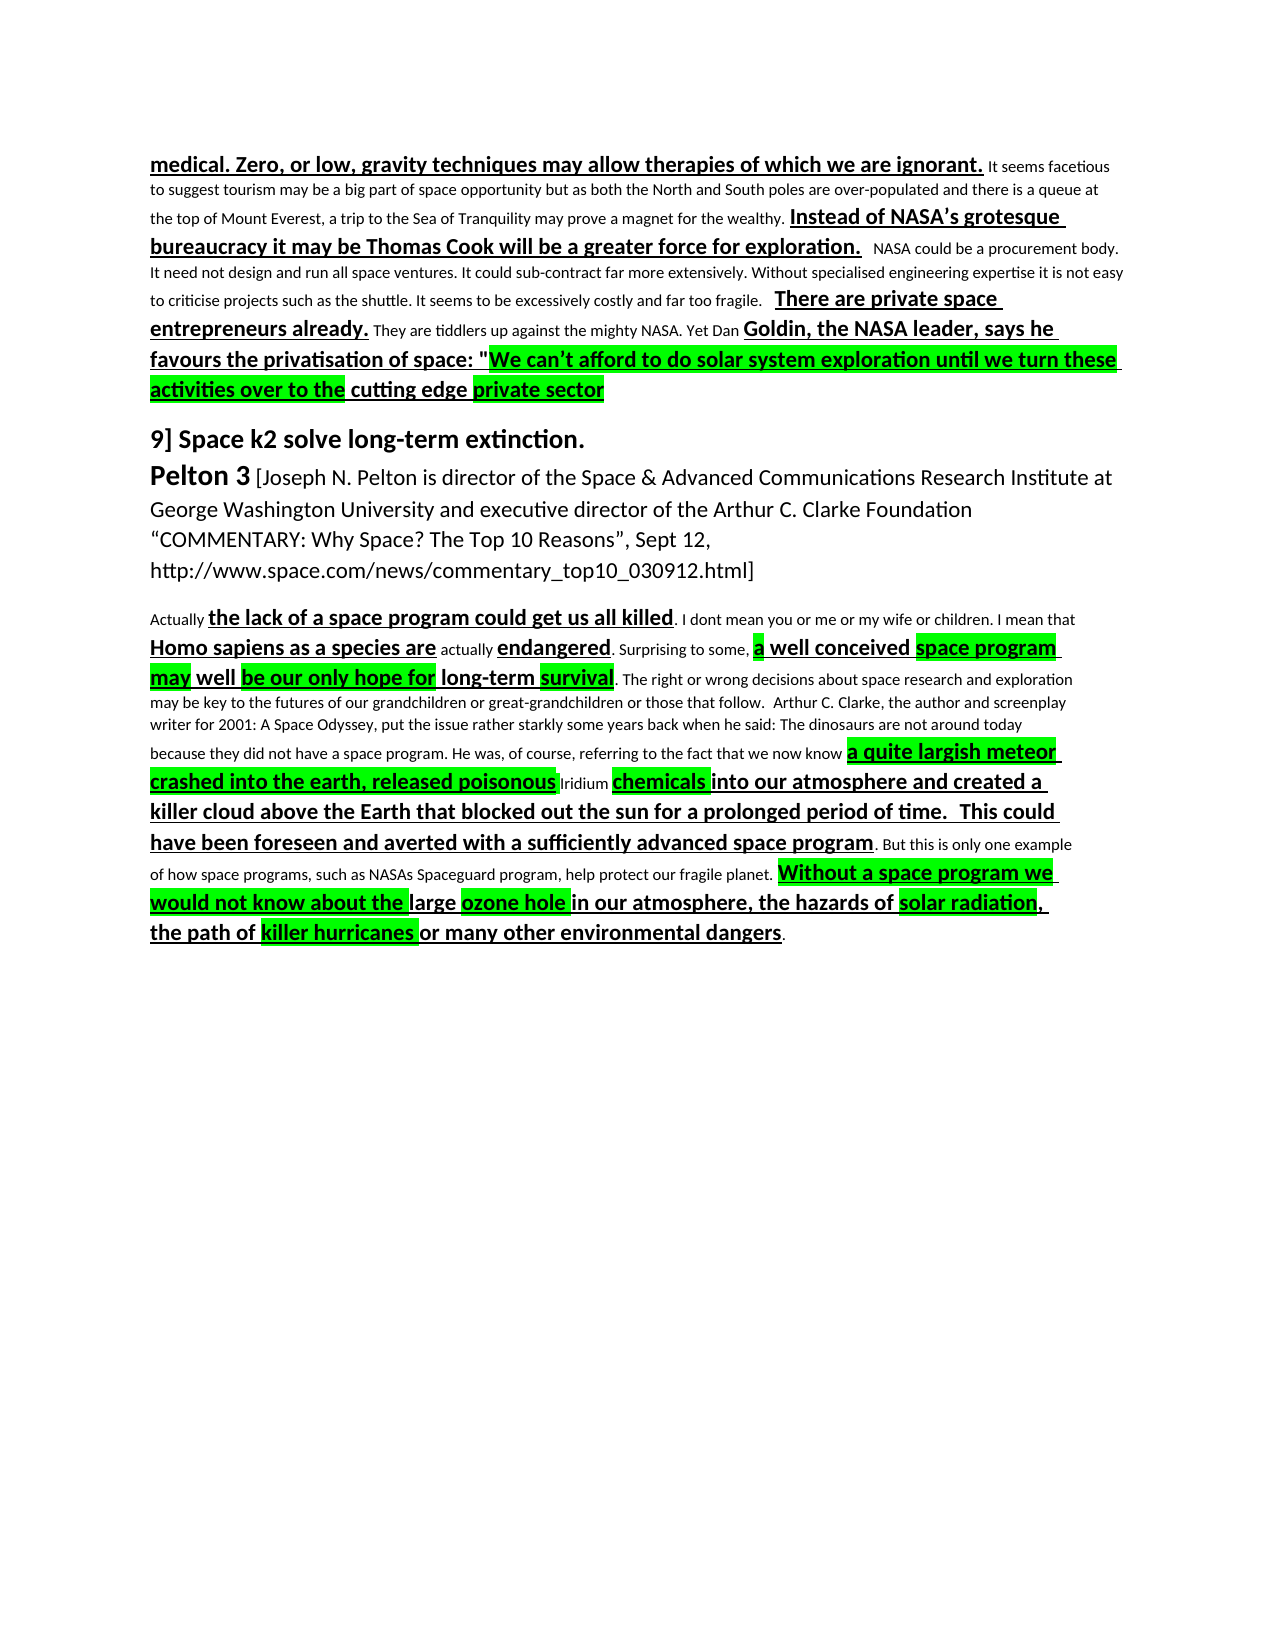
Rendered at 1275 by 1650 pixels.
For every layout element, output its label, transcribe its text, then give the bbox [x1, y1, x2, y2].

text Pelton 3 [Joseph N. Pelton is director of the Space & Advanced Communications Research Institute at George Washington University and executive director of the Arthur C. Clarke Foundation “COMMENTARY: Why Space? The Top 10 Reasons”, Sept 12, http://www.space.com/news/commentary_top10_030912.html] [150, 457, 1125, 584]
subtitle 9] Space k2 solve long-term extinction. [150, 422, 1125, 455]
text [150, 150, 1125, 403]
text Actually the lack of a space program could get us all killed. I dont mean you or me or my wife or children. I mean that Homo sapiens as a species are actually endangered. Surprising to some, a well conceived space program may well be our only hope for long-term survival. The right or wrong decisions about space research and exploration may be key to the futures of our grandchildren or great-grandchildren or those that follow. Arthur C. Clarke, the author and screenplay writer for 2001: A Space Odyssey, put the issue rather starkly some years back when he said: The dinosaurs are not around today because they did not have a space program. He was, of course, referring to the fact that we now know a quite largish meteor crashed into the earth, released poisonous Iridium chemicals into our atmosphere and created a killer cloud above the Earth that blocked out the sun for a prolonged period of time. This could have been foreseen and averted with a sufficiently advanced space program. But this is only one example of how space programs, such as NASAs Spaceguard program, help protect our fragile planet. Without a space program we would not know about the large ozone hole in our atmosphere, the hazards of solar radiation, the path of killer hurricanes or many other environmental dangers. [150, 603, 1080, 946]
